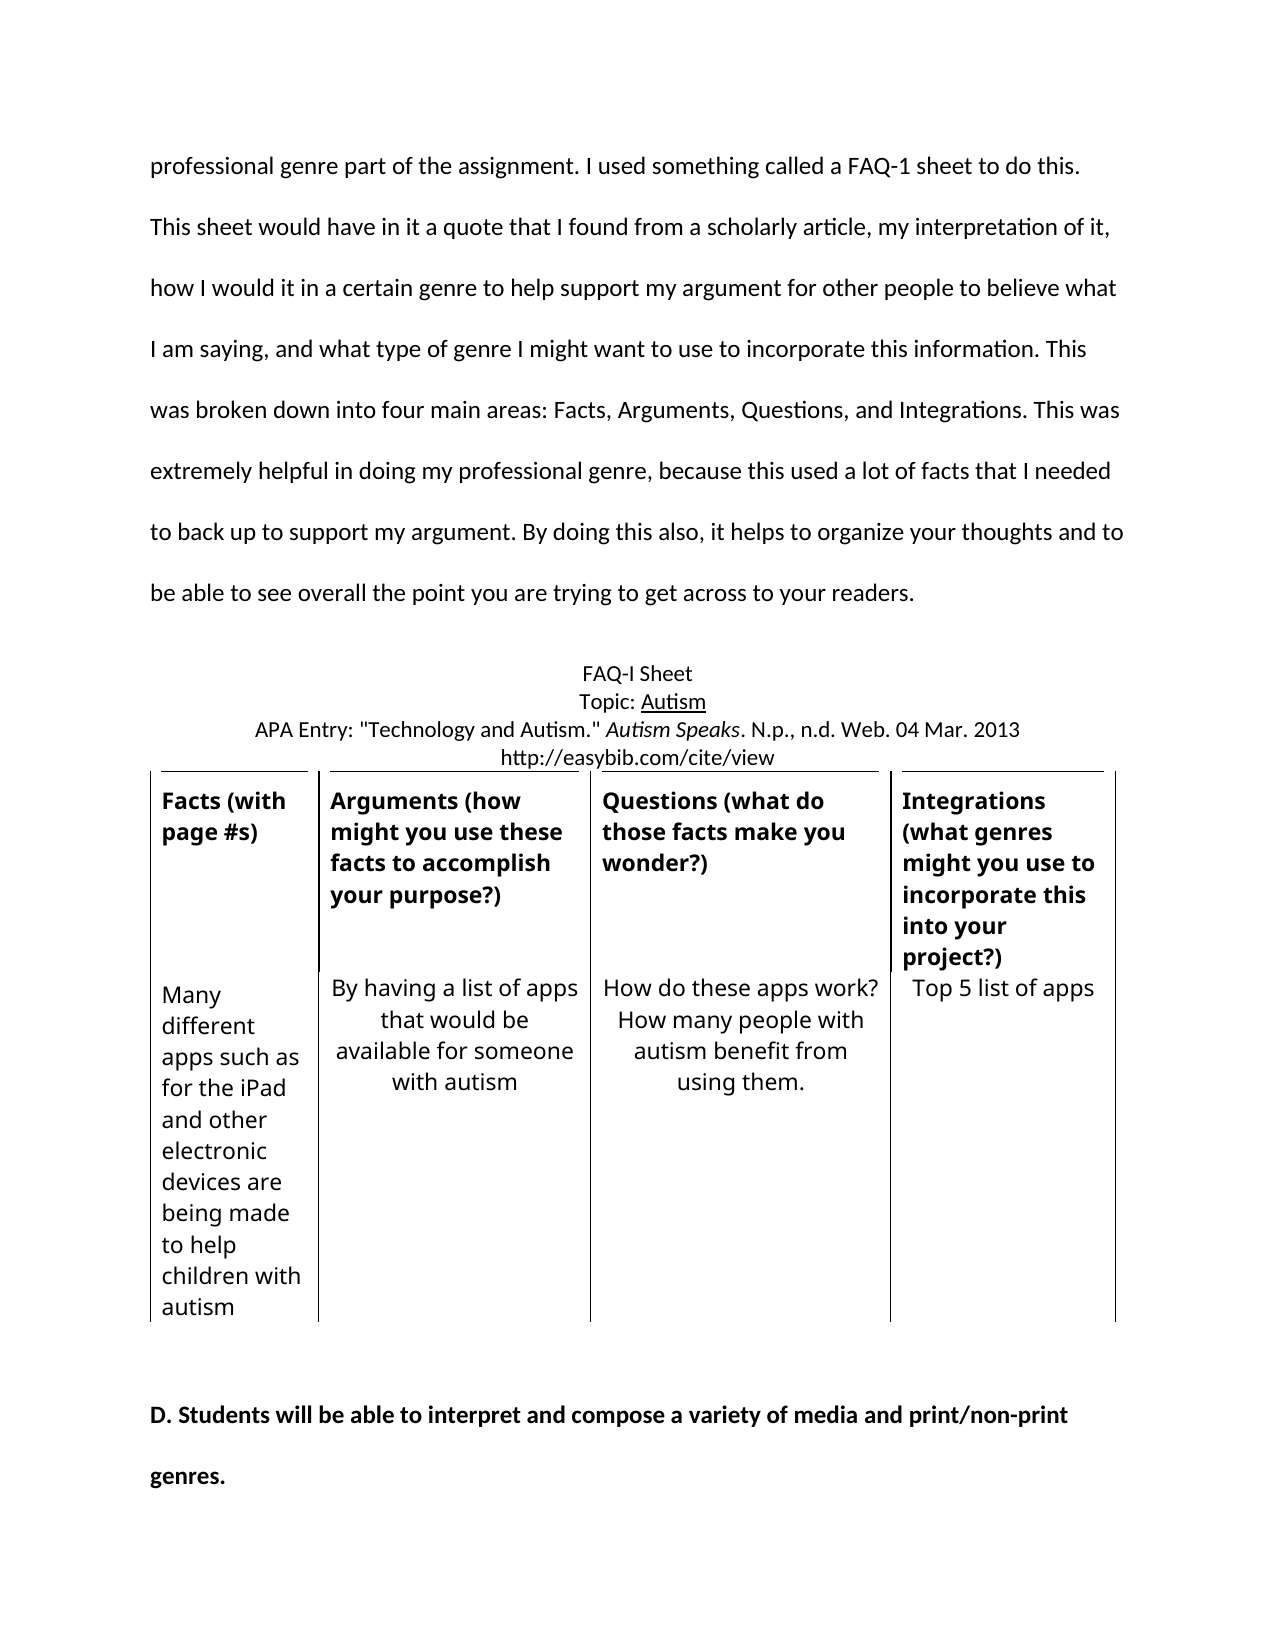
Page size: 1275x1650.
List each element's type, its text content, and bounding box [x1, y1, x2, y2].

text D. Students will be able to interpret and compose a variety of media and print/non-print genres. [150, 1399, 1125, 1491]
table_header Questions (what do those facts make you wonder?) [591, 771, 890, 972]
text APA Entry: "Technology and Autism." Autism Speaks. N.p., n.d. Web. 04 Mar. 2013 http://easybib.com/cite/view [150, 715, 1125, 771]
table_header Facts (with page #s) [151, 771, 318, 972]
table_header Integrations (what genres might you use to incorporate this into your project?) [892, 771, 1115, 972]
table_cell How do these apps work? How many people with autism benefit from using them. [591, 972, 890, 1322]
table_cell Many different apps such as for the iPad and other electronic devices are being made to help children with autism [151, 972, 318, 1322]
table_header Arguments (how might you use these facts to accomplish your purpose?) [320, 771, 590, 972]
table_cell Top 5 list of apps [891, 972, 1115, 1322]
text FAQ-I Sheet Topic: Autism [150, 659, 1125, 715]
table_cell By having a list of apps that would be available for someone with autism [319, 972, 590, 1322]
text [150, 150, 1125, 608]
